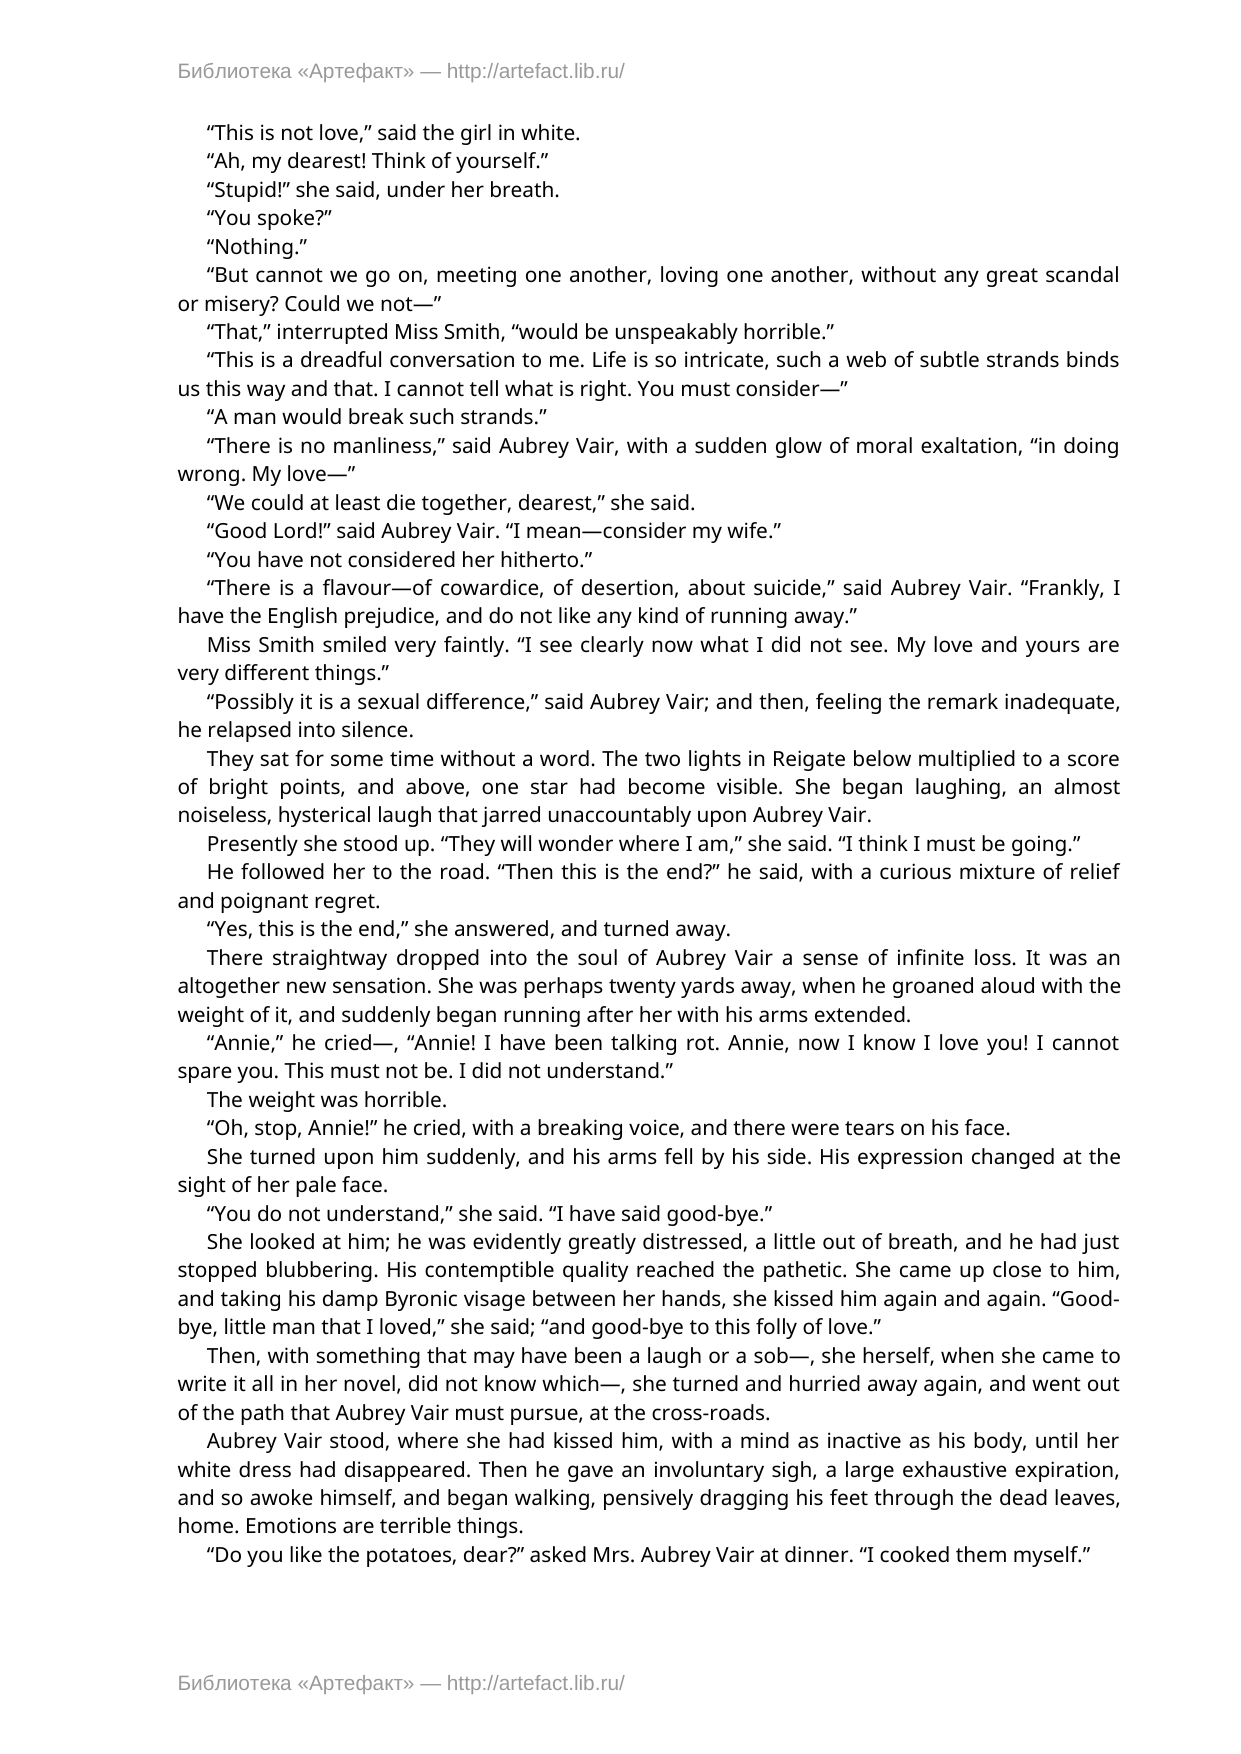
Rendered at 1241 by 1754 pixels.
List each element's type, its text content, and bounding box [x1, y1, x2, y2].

text Presently she stood up. “They will wonder where I am,” she said. “I think I must be going.” [177, 829, 1122, 857]
text “You do not understand,” she said. “I have said good-bye.” [177, 1199, 1122, 1227]
text There straightway dropped into the soul of Aubrey Vair a sense of infinite loss. It was an altogether new sensation. She was perhaps twenty yards away, when he groaned aloud with the weight of it, and suddenly began running after her with his arms extended. [177, 943, 1122, 1028]
text The weight was horrible. [177, 1085, 1122, 1113]
text “Good Lord!” said Aubrey Vair. “I mean—consider my wife.” [177, 516, 1122, 545]
text “Yes, this is the end,” she answered, and turned away. [177, 914, 1122, 943]
text “Ah, my dearest! Think of yourself.” [177, 147, 1122, 175]
text “This is not love,” said the girl in white. [177, 118, 1122, 147]
text “But cannot we go on, meeting one another, loving one another, without any great scandal or misery? Could we not—” [177, 260, 1122, 317]
text They sat for some time without a word. The two lights in Reigate below multiplied to a score of bright points, and above, one star had become visible. She began laughing, an almost noiseless, hysterical laugh that jarred unaccountably upon Aubrey Vair. [177, 744, 1122, 829]
text Miss Smith smiled very faintly. “I see clearly now what I did not see. My love and yours are very different things.” [177, 630, 1122, 687]
text “You spoke?” [177, 203, 1122, 232]
text “You have not considered her hitherto.” [177, 545, 1122, 573]
text He followed her to the road. “Then this is the end?” he said, with a curious mixture of relief and poignant regret. [177, 857, 1122, 914]
text She looked at him; he was evidently greatly distressed, a little out of breath, and he had just stopped blubbering. His contemptible quality reached the pathetic. She came up close to him, and taking his damp Byronic visage between her hands, she kissed him again and again. “Good-bye, little man that I loved,” she said; “and good-bye to this folly of love.” [177, 1227, 1122, 1341]
text “There is a flavour—of cowardice, of desertion, about suicide,” said Aubrey Vair. “Frankly, I have the English prejudice, and do not like any kind of running away.” [177, 573, 1122, 630]
text Then, with something that may have been a laugh or a sob—, she herself, when she came to write it all in her novel, did not know which—, she turned and hurried away again, and went out of the path that Aubrey Vair must pursue, at the cross-roads. [177, 1341, 1122, 1426]
text “Possibly it is a sexual difference,” said Aubrey Vair; and then, feeling the remark inadequate, he relapsed into silence. [177, 687, 1122, 744]
text “Annie,” he cried—, “Annie! I have been talking rot. Annie, now I know I love you! I cannot spare you. This must not be. I did not understand.” [177, 1028, 1122, 1085]
text “Do you like the potatoes, dear?” asked Mrs. Aubrey Vair at dinner. “I cooked them myself.” [177, 1540, 1122, 1568]
text “There is no manliness,” said Aubrey Vair, with a sudden glow of moral exaltation, “in doing wrong. My love—” [177, 431, 1122, 488]
text She turned upon him suddenly, and his arms fell by his side. His expression changed at the sight of her pale face. [177, 1142, 1122, 1199]
text “That,” interrupted Miss Smith, “would be unspeakably horrible.” [177, 317, 1122, 346]
text “Nothing.” [177, 232, 1122, 260]
text Aubrey Vair stood, where she had kissed him, with a mind as inactive as his body, until her white dress had disappeared. Then he gave an involuntary sigh, a large exhaustive expiration, and so awoke himself, and began walking, pensively dragging his feet through the dead leaves, home. Emotions are terrible things. [177, 1426, 1122, 1540]
text “Oh, stop, Annie!” he cried, with a breaking voice, and there were tears on his face. [177, 1113, 1122, 1142]
text “This is a dreadful conversation to me. Life is so intricate, such a web of subtle strands binds us this way and that. I cannot tell what is right. You must consider—” [177, 346, 1122, 402]
text “A man would break such strands.” [177, 402, 1122, 431]
text “We could at least die together, dearest,” she said. [177, 488, 1122, 516]
text “Stupid!” she said, under her breath. [177, 175, 1122, 203]
